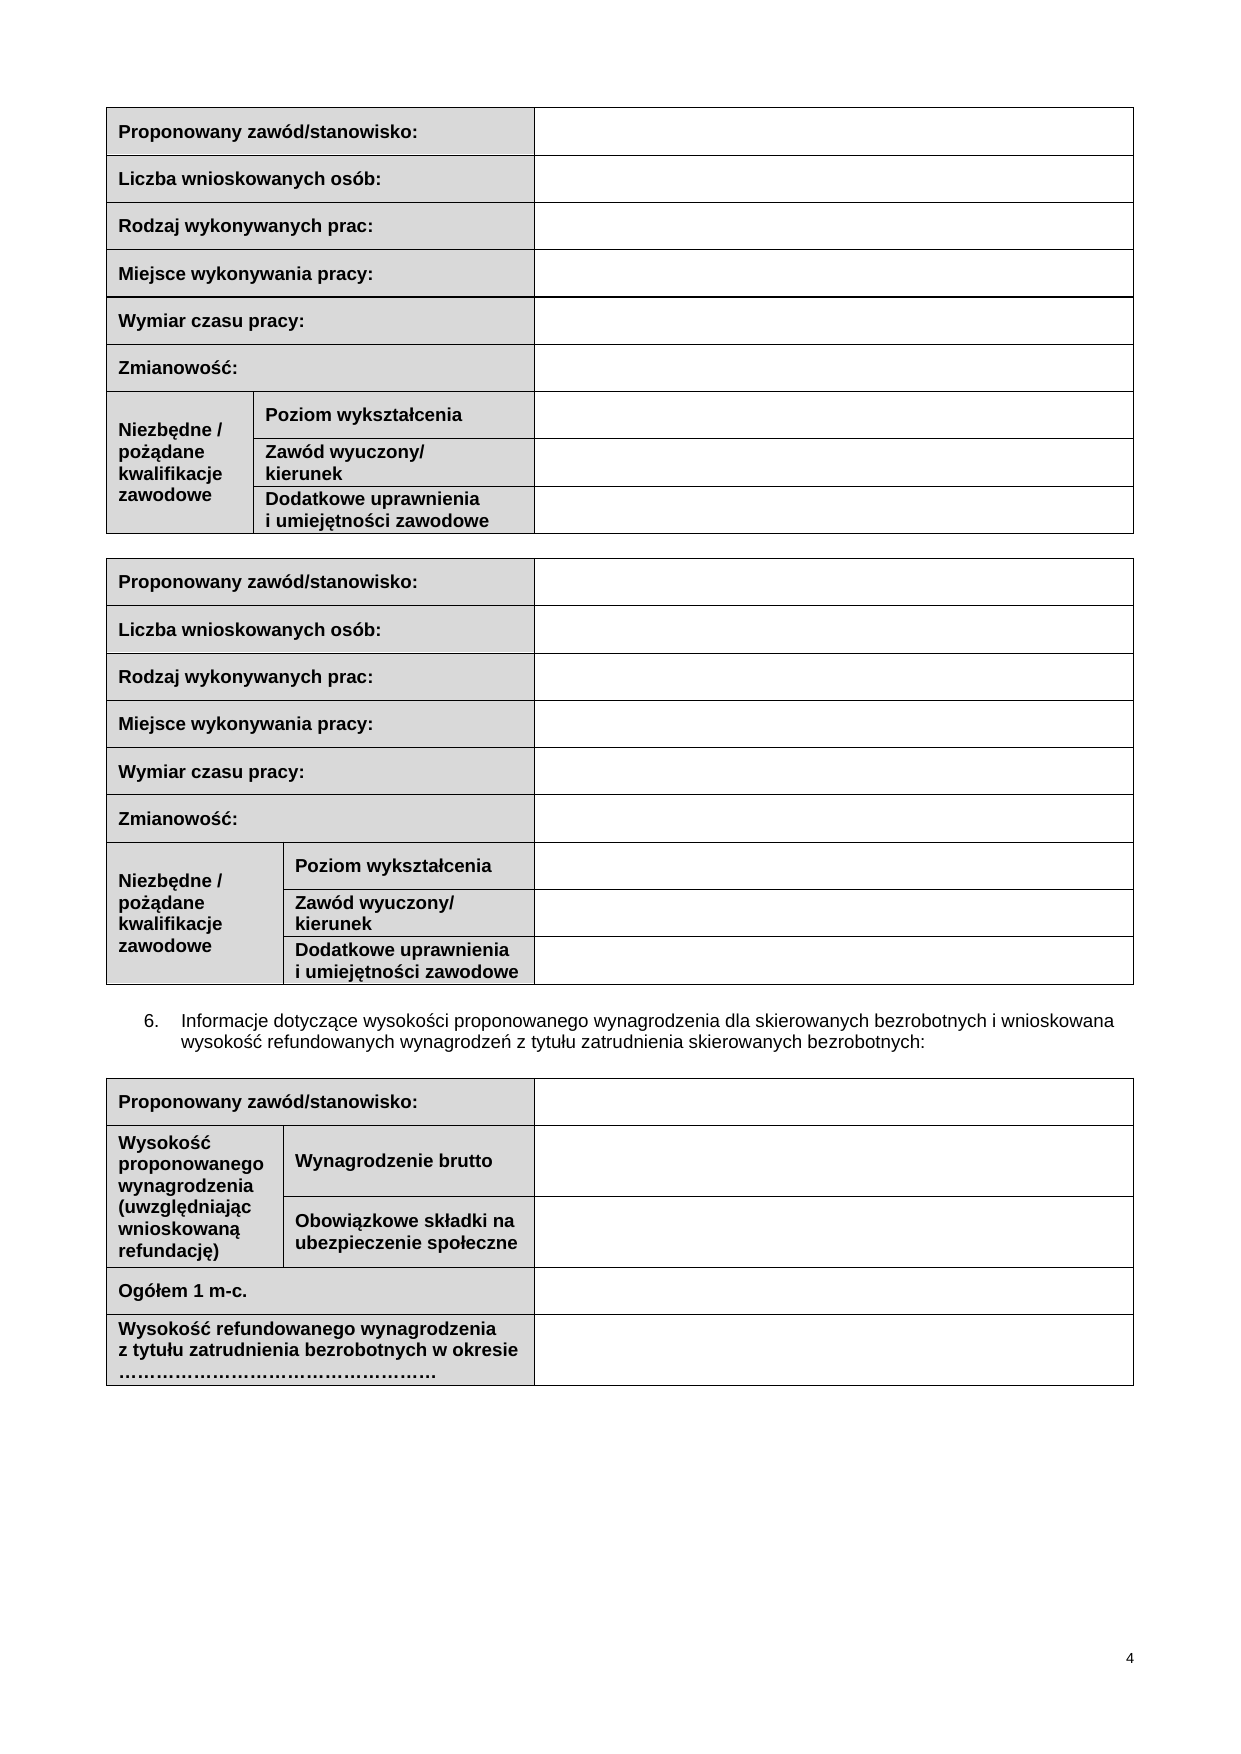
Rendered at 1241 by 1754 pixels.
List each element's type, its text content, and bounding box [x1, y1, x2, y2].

table_header Proponowany zawód/stanowisko: [107, 559, 534, 605]
table_cell Dodatkowe uprawnienia i umiejętności zawodowe [254, 487, 534, 533]
list Informacje dotyczące wysokości proponowanego wynagrodzenia dla skierowanych bezrobotnych i wnioskowana wysokość refundowanych wynagrodzeń z tytułu zatrudnienia skierowanych bezrobotnych: [143, 1009, 1134, 1053]
table_cell Zawód wyuczony/ kierunek [284, 890, 534, 936]
table_header Proponowany zawód/stanowisko: [107, 1079, 534, 1125]
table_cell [284, 1197, 534, 1267]
table_header [535, 1079, 1133, 1125]
table_cell [535, 843, 1133, 889]
table_cell Wysokość refundowanego wynagrodzenia z tytułu zatrudnienia bezrobotnych w okresie …………………………………………… [107, 1315, 534, 1385]
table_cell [107, 1126, 283, 1267]
table_cell Zmianowość: [107, 795, 534, 842]
table_cell Rodzaj wykonywanych prac: [107, 203, 534, 249]
table_cell Wymiar czasu pracy: [107, 748, 534, 794]
table_cell Liczba wnioskowanych osób: [107, 156, 534, 202]
table_cell Niezbędne / pożądane kwalifikacje zawodowe [107, 843, 283, 983]
table_cell [535, 250, 1133, 296]
table_cell [535, 748, 1133, 794]
table_cell Zawód wyuczony/ kierunek [254, 439, 534, 486]
table_cell Miejsce wykonywania pracy: [107, 250, 534, 296]
table_header [535, 108, 1133, 154]
table_header [535, 559, 1133, 605]
table_cell [535, 795, 1133, 842]
table_cell [535, 1315, 1133, 1385]
table_cell Miejsce wykonywania pracy: [107, 701, 534, 747]
table_cell [535, 203, 1133, 249]
table_cell Wynagrodzenie brutto [284, 1126, 534, 1196]
table_cell Zmianowość: [107, 345, 534, 391]
table_cell [535, 937, 1133, 983]
table_cell Ogółem 1 m-c. [107, 1268, 534, 1314]
table_cell [535, 890, 1133, 936]
table_cell [535, 439, 1133, 486]
table_cell [535, 1197, 1133, 1267]
table_cell [535, 298, 1133, 344]
table_cell Poziom wykształcenia [254, 392, 534, 438]
table_cell Dodatkowe uprawnienia i umiejętności zawodowe [284, 937, 534, 983]
table_cell [535, 654, 1133, 700]
table_cell Poziom wykształcenia [284, 843, 534, 889]
table_cell [535, 701, 1133, 747]
table_cell [535, 1126, 1133, 1196]
table_cell [535, 606, 1133, 652]
table_cell [535, 392, 1133, 438]
table_cell Liczba wnioskowanych osób: [107, 606, 534, 652]
table_header Proponowany zawód/stanowisko: [107, 108, 534, 154]
table_cell [535, 345, 1133, 391]
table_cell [107, 392, 253, 533]
table_cell [535, 1268, 1133, 1314]
table_cell [535, 156, 1133, 202]
table_cell Wymiar czasu pracy: [107, 298, 534, 344]
table_cell [535, 487, 1133, 533]
table_cell Rodzaj wykonywanych prac: [107, 654, 534, 700]
